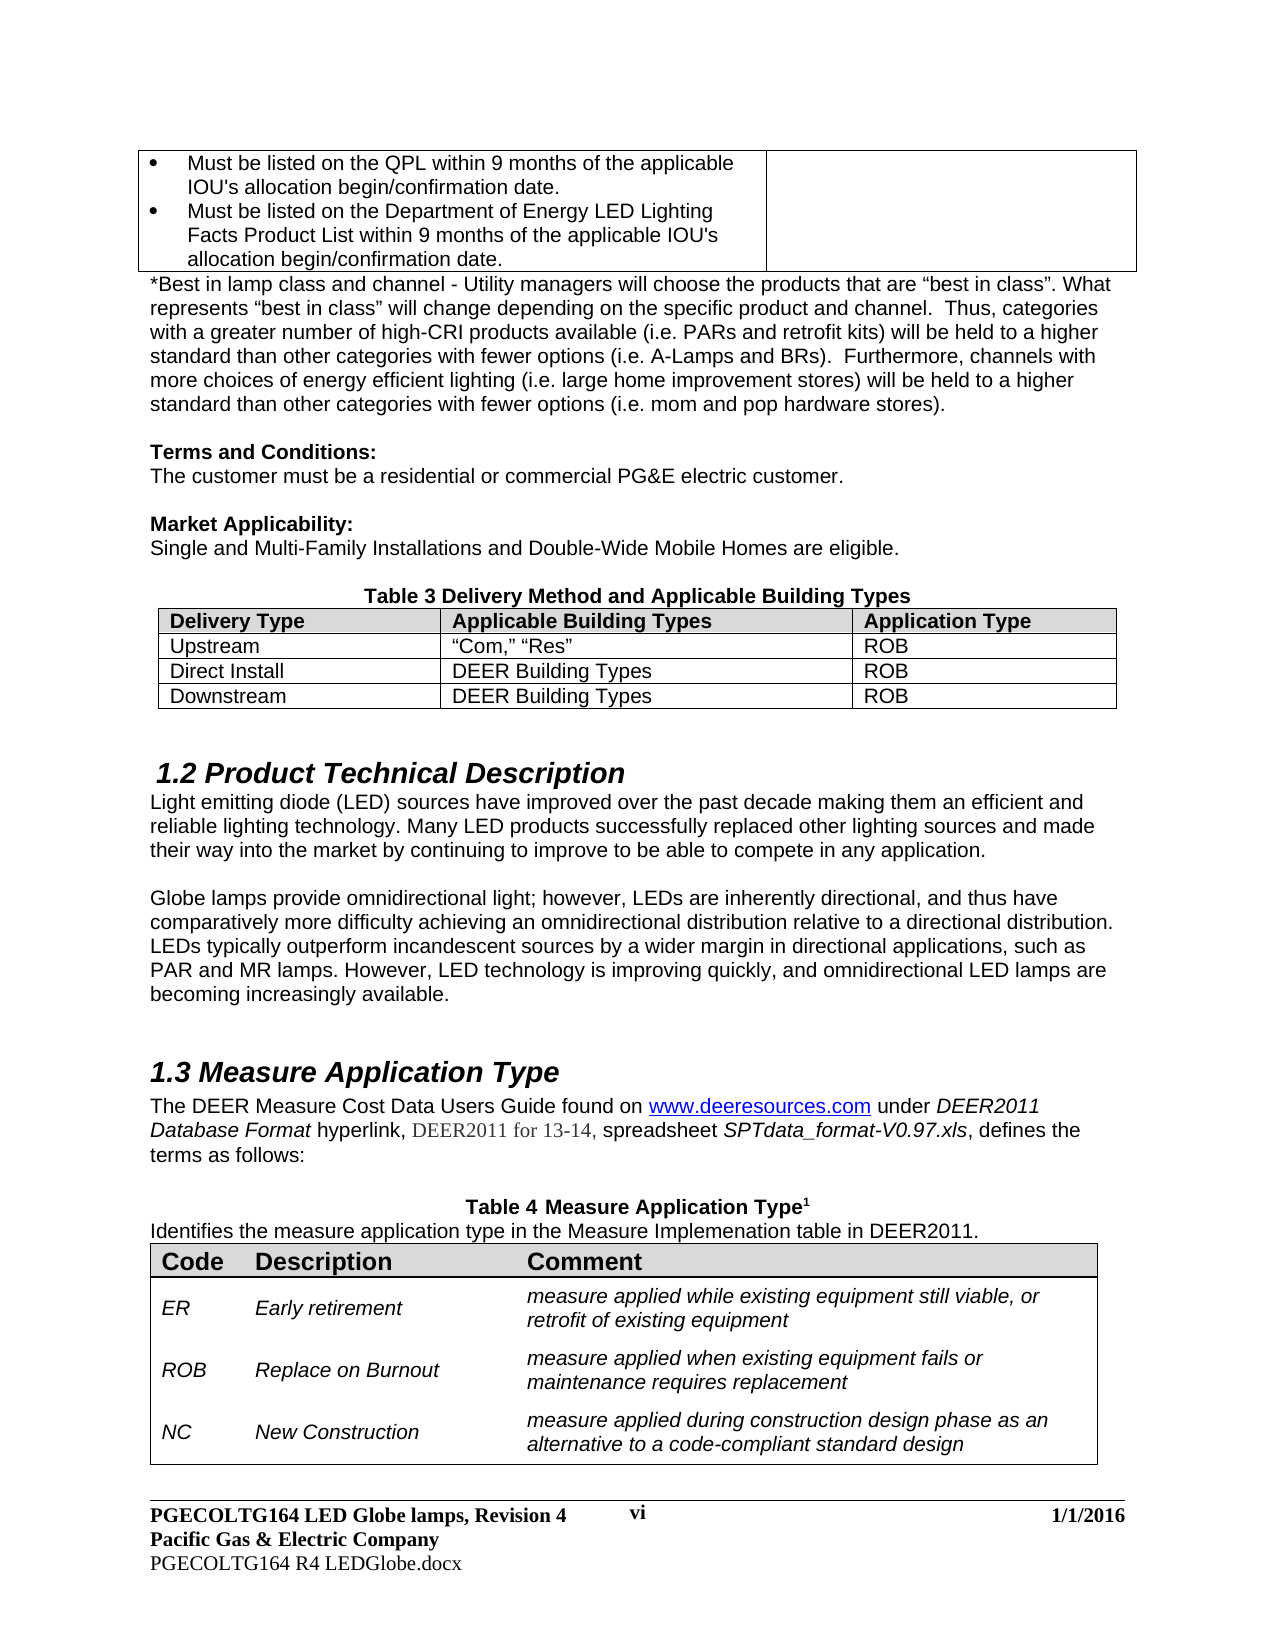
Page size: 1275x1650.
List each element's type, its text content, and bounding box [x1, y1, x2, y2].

text The customer must be a residential or commercial PG&E electric customer. [150, 464, 1125, 488]
table_cell Direct Install [159, 659, 440, 682]
table_cell “Com,” “Res” [441, 634, 852, 657]
text Globe lamps provide omnidirectional light; however, LEDs are inherently directional, and thus have comparatively more difficulty achieving an omnidirectional distribution relative to a directional distribution. LEDs typically outperform incandescent sources by a wider margin in directional applications, such as PAR and MR lamps. However, LED technology is improving quickly, and omnidirectional LED lamps are becoming increasingly available. [150, 886, 1125, 1006]
text The DEER Measure Cost Data Users Guide found on www.deeresources.com under DEER2011 Database Format hyperlink, DEER2011 for 13-14, spreadsheet SPTdata_format-V0.97.xls, defines the terms as follows: [150, 1094, 1125, 1166]
table_cell ROB [853, 684, 1116, 707]
table_header Code [151, 1244, 244, 1276]
text Light emitting diode (LED) sources have improved over the past decade making them an efficient and reliable lighting technology. Many LED products successfully replaced other lighting sources and made their way into the market by continuing to improve to be able to compete in any application. [150, 790, 1125, 862]
text *Best in lamp class and channel - Utility managers will choose the products that are “best in class”. What represents “best in class” will change depending on the specific product and channel. Thus, categories with a greater number of high-CRI products available (i.e. PARs and retrofit kits) will be held to a higher standard than other categories with fewer options (i.e. A-Lamps and BRs). Furthermore, channels with more choices of energy efficient lighting (i.e. large home improvement stores) will be held to a higher standard than other categories with fewer options (i.e. mom and pop hardware stores). [150, 272, 1125, 416]
table_header Description [244, 1244, 516, 1276]
table_cell ER [151, 1278, 244, 1338]
table_cell New Construction [244, 1401, 516, 1463]
text Market Applicability: [150, 512, 1125, 536]
table_cell NC [151, 1401, 244, 1463]
table_cell measure applied while existing equipment still viable, or retrofit of existing equipment [516, 1278, 1097, 1338]
table_cell measure applied when existing equipment fails or maintenance requires replacement [516, 1339, 1097, 1401]
table_header Comment [516, 1244, 1097, 1276]
text Identifies the measure application type in the Measure Implemenation table in DEER2011. [150, 1219, 1125, 1243]
subtitle 1.3 Measure Application Type [150, 1054, 1125, 1088]
table_header Application Type [853, 609, 1116, 632]
table_cell Early retirement [244, 1278, 516, 1338]
table_cell DEER Building Types [441, 684, 852, 707]
text Terms and Conditions: [150, 440, 1125, 464]
text Table 3 Delivery Method and Applicable Building Types [150, 583, 1125, 607]
table_cell ROB [853, 634, 1116, 657]
table_cell [767, 151, 1136, 271]
table_cell measure applied during construction design phase as an alternative to a code-compliant standard design [516, 1401, 1097, 1463]
text Table 4 Measure Application Type [150, 1195, 1125, 1219]
table_header Delivery Type [159, 609, 440, 632]
table_cell Replace on Burnout [244, 1339, 516, 1401]
table_cell Downstream [159, 684, 440, 707]
text 1.2 Product Technical Description [150, 756, 1125, 790]
table_cell ROB [853, 659, 1116, 682]
table_cell ROB [151, 1339, 244, 1401]
table_header Applicable Building Types [441, 609, 852, 632]
text Single and Multi-Family Installations and Double-Wide Mobile Homes are eligible. [150, 536, 1125, 559]
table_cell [139, 151, 766, 271]
table_cell DEER Building Types [441, 659, 852, 682]
table_cell Upstream [159, 634, 440, 657]
